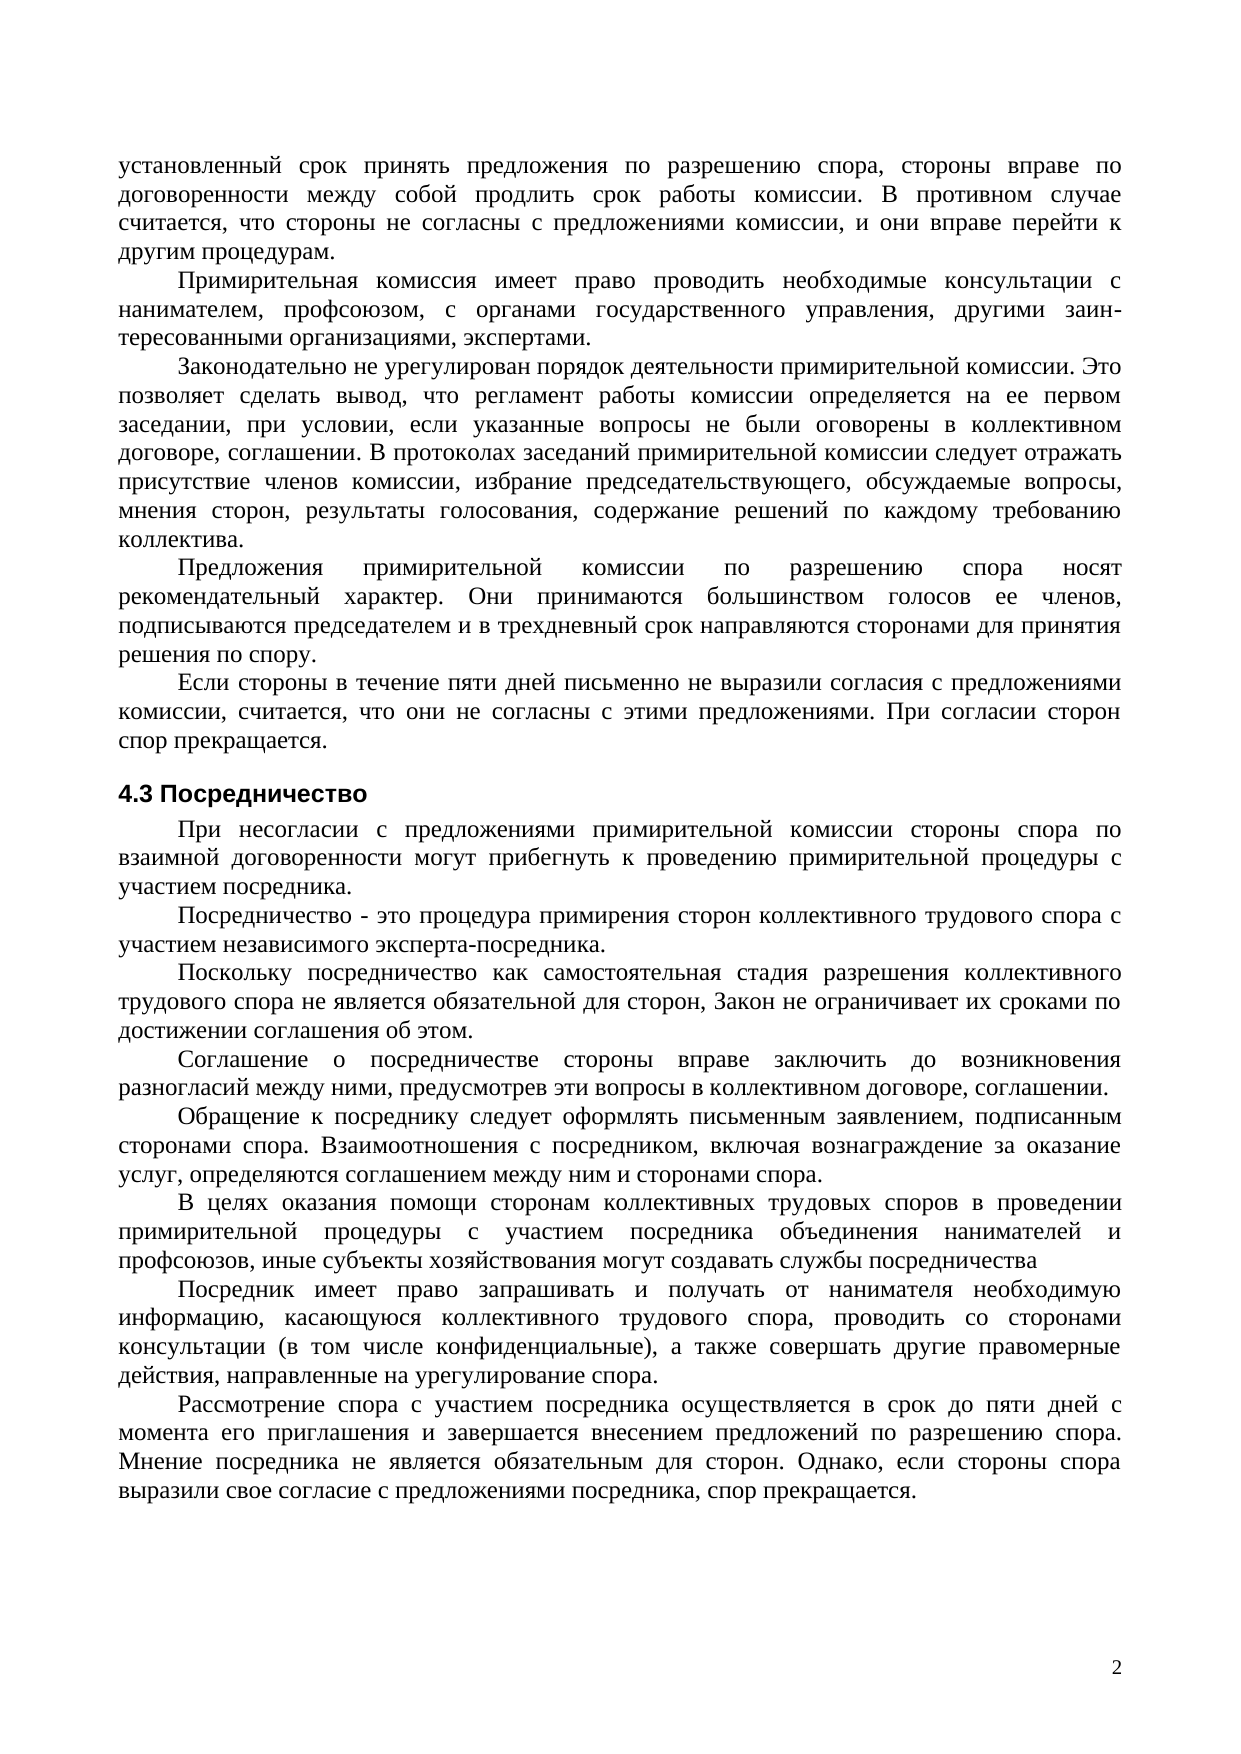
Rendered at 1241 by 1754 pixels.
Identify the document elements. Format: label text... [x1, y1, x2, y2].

text При несогласии с предложениями примирительной комиссии стороны спора по взаимной договоренности могут прибегнуть к проведению примирительной процедуры с участием посредника. [118, 814, 1122, 900]
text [118, 150, 1122, 265]
text Предложения примирительной комиссии по разрешению спора носят рекомендательный характер. Они принимаются большинством голосов ее членов, подписываются председателем и в трехдневный срок направляются сторонами для принятия решения по спору. [118, 552, 1122, 667]
text Законодательно не урегулирован порядок деятельности примирительной комиссии. Это позволяет сделать вывод, что регламент работы комиссии определяется на ее первом заседании, при условии, если указанные вопросы не были оговорены в коллективном договоре, соглашении. В протоколах заседаний примирительной комиссии следует отражать присутствие членов комиссии, избрание председательствующего, обсуждаемые вопросы, мнения сторон, результаты голосования, содержание решений по каждому требованию коллектива. [118, 351, 1122, 552]
text Обращение к посреднику следует оформлять письменным заявлением, подписанным сторонами спора. Взаимоотношения с посредником, включая вознаграждение за оказание услуг, определяются соглашением между ним и сторонами спора. [118, 1101, 1122, 1187]
text Если стороны в течение пяти дней письменно не выразили согласия с предложениями комиссии, считается, что они не согласны с этими предложениями. При согласии сторон спор прекращается. [118, 667, 1122, 754]
text Рассмотрение спора с участием посредника осуществляется в срок до пяти дней с момента его приглашения и завершается внесением предложений по разрешению спора. Мнение посредника не является обязательным для сторон. Однако, если стороны спора выразили свое согласие с предложениями посредника, спор прекращается. [118, 1389, 1122, 1504]
text Посредник имеет право запрашивать и получать от нанимателя необходимую информацию, касающуюся коллективного трудового спора, проводить со сторонами консультации (в том числе конфиденциальные), а также совершать другие правомерные действия, направленные на урегулирование спора. [118, 1274, 1122, 1389]
subtitle 4.3 Посредничество [118, 779, 1122, 807]
text Посредничество - это процедура примирения сторон коллективного трудового спора с участием независимого эксперта-посредника. [118, 900, 1122, 957]
text Поскольку посредничество как самостоятельная стадия разрешения коллективного трудового спора не является обязательной для сторон, Закон не ограничивает их сроками по достижении соглашения об этом. [118, 957, 1122, 1044]
text Примирительная комиссия имеет право проводить необходимые консультации с нанимателем, профсоюзом, с органами государственного управления, другими заинтересованными организациями, экспертами. [118, 265, 1122, 351]
text В целях оказания помощи сторонам коллективных трудовых споров в проведении примирительной процедуры с участием посредника объединения нанимателей и профсоюзов, иные субъекты хозяйствования могут создавать службы посредничества [118, 1187, 1122, 1274]
text Соглашение о посредничестве стороны вправе заключить до возникновения разногласий между ними, предусмотрев эти вопросы в коллективном договоре, соглашении. [118, 1044, 1122, 1101]
